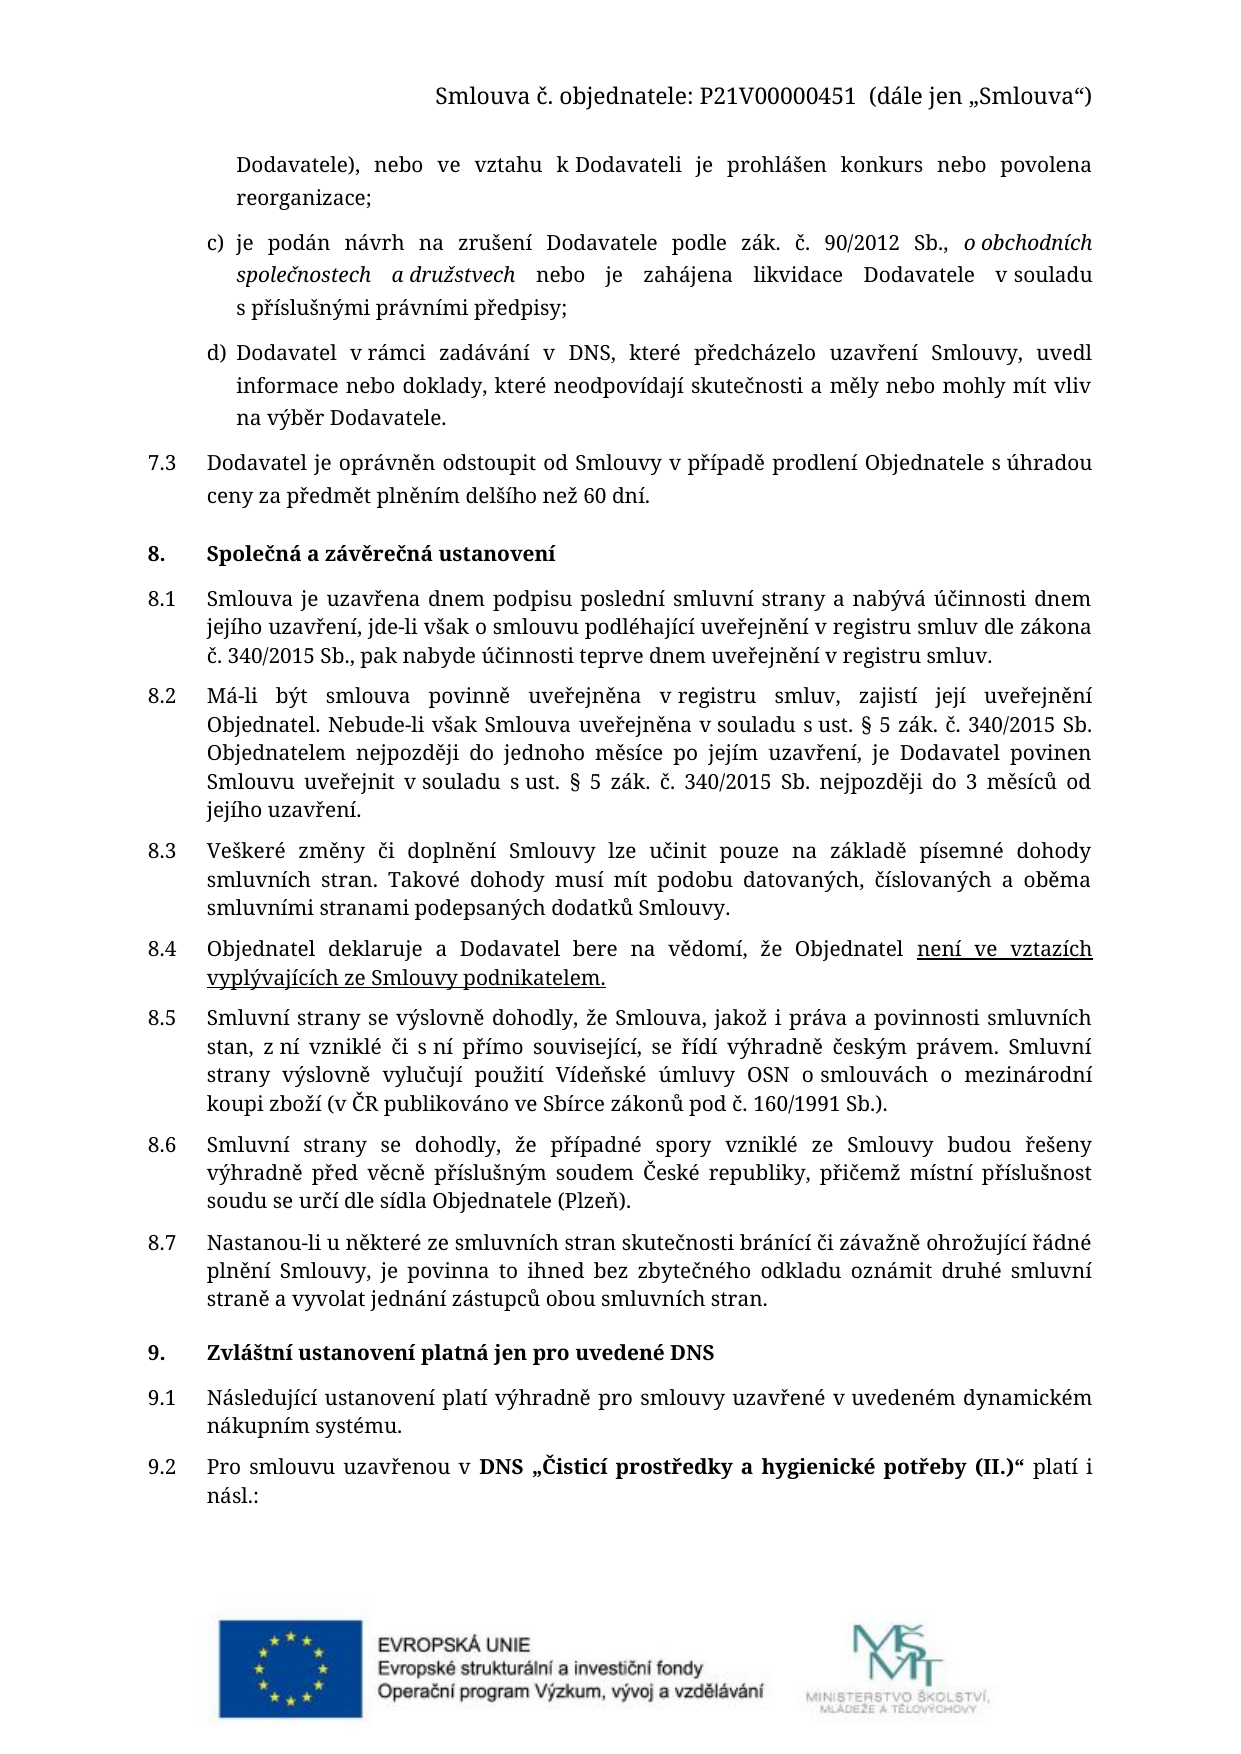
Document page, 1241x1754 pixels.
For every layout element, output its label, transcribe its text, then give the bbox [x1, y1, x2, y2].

list je podán návrh na zrušení Dodavatele podle zák. č. 90/2012 Sb., o obchodních společnostech a družstvech nebo je zahájena likvidace Dodavatele v souladu s příslušnými právními předpisy; [207, 228, 1093, 322]
list Dodavatel je oprávněn odstoupit od Smlouvy v případě prodlení Objednatele s úhradou ceny za předmět plněním delšího než 60 dní. [148, 448, 1093, 509]
list Má-li být smlouva povinně uveřejněna v registru smluv, zajistí její uveřejnění Objednatel. Nebude-li však Smlouva uveřejněna v souladu s ust. § 5 zák. č. 340/2015 Sb. Objednatelem nejpozději do jednoho měsíce po jejím uzavření, je Dodavatel povinen Smlouvu uveřejnit v souladu s ust. § 5 zák. č. 340/2015 Sb. nejpozději do 3 měsíců od jejího uzavření. [148, 682, 1093, 824]
list Nastanou-li u některé ze smluvních stran skutečnosti bránící či závažně ohrožující řádné plnění Smlouvy, je povinna to ihned bez zbytečného odkladu oznámit druhé smluvní straně a vyvolat jednání zástupců obou smluvních stran. [148, 1228, 1093, 1313]
list Smlouva je uzavřena dnem podpisu poslední smluvní strany a nabývá účinnosti dnem jejího uzavření, jde-li však o smlouvu podléhající uveřejnění v registru smluv dle zákona č. 340/2015 Sb., pak nabyde účinnosti teprve dnem uveřejnění v registru smluv. [148, 584, 1093, 669]
list Smluvní strany se výslovně dohodly, že Smlouva, jakož i práva a povinnosti smluvních stan, z ní vzniklé či s ní přímo související, se řídí výhradně českým právem. Smluvní strany výslovně vylučují použití Vídeňské úmluvy OSN o smlouvách o mezinárodní koupi zboží (v ČR publikováno ve Sbírce zákonů pod č. 160/1991 Sb.). [148, 1003, 1093, 1117]
list Dodavatel v rámci zadávání v DNS, které předcházelo uzavření Smlouvy, uvedl informace nebo doklady, které neodpovídají skutečnosti a měly nebo mohly mít vliv na výběr Dodavatele. [207, 338, 1093, 432]
list Následující ustanovení platí výhradně pro smlouvy uzavřené v uvedeném dynamickém nákupním systému. [148, 1383, 1093, 1440]
list Smluvní strany se dohodly, že případné spory vzniklé ze Smlouvy budou řešeny výhradně před věcně příslušným soudem České republiky, přičemž místní příslušnost soudu se určí dle sídla Objednatele (Plzeň). [148, 1130, 1093, 1215]
picture [147, 1572, 1068, 1754]
list Veškeré změny či doplnění Smlouvy lze učinit pouze na základě písemné dohody smluvních stran. Takové dohody musí mít podobu datovaných, číslovaných a oběma smluvními stranami podepsaných dodatků Smlouvy. [148, 836, 1093, 922]
list Pro smlouvu uzavřenou v DNS „Čisticí prostředky a hygienické potřeby (II.)“ platí i násl.: [148, 1452, 1093, 1509]
list Objednatel deklaruje a Dodavatel bere na vědomí, že Objednatel není ve vztazích vyplývajících ze Smlouvy podnikatelem. [148, 934, 1093, 991]
list Společná a závěrečná ustanovení [148, 539, 1093, 567]
list Zvláštní ustanovení platná jen pro uvedené DNS [148, 1338, 1093, 1366]
